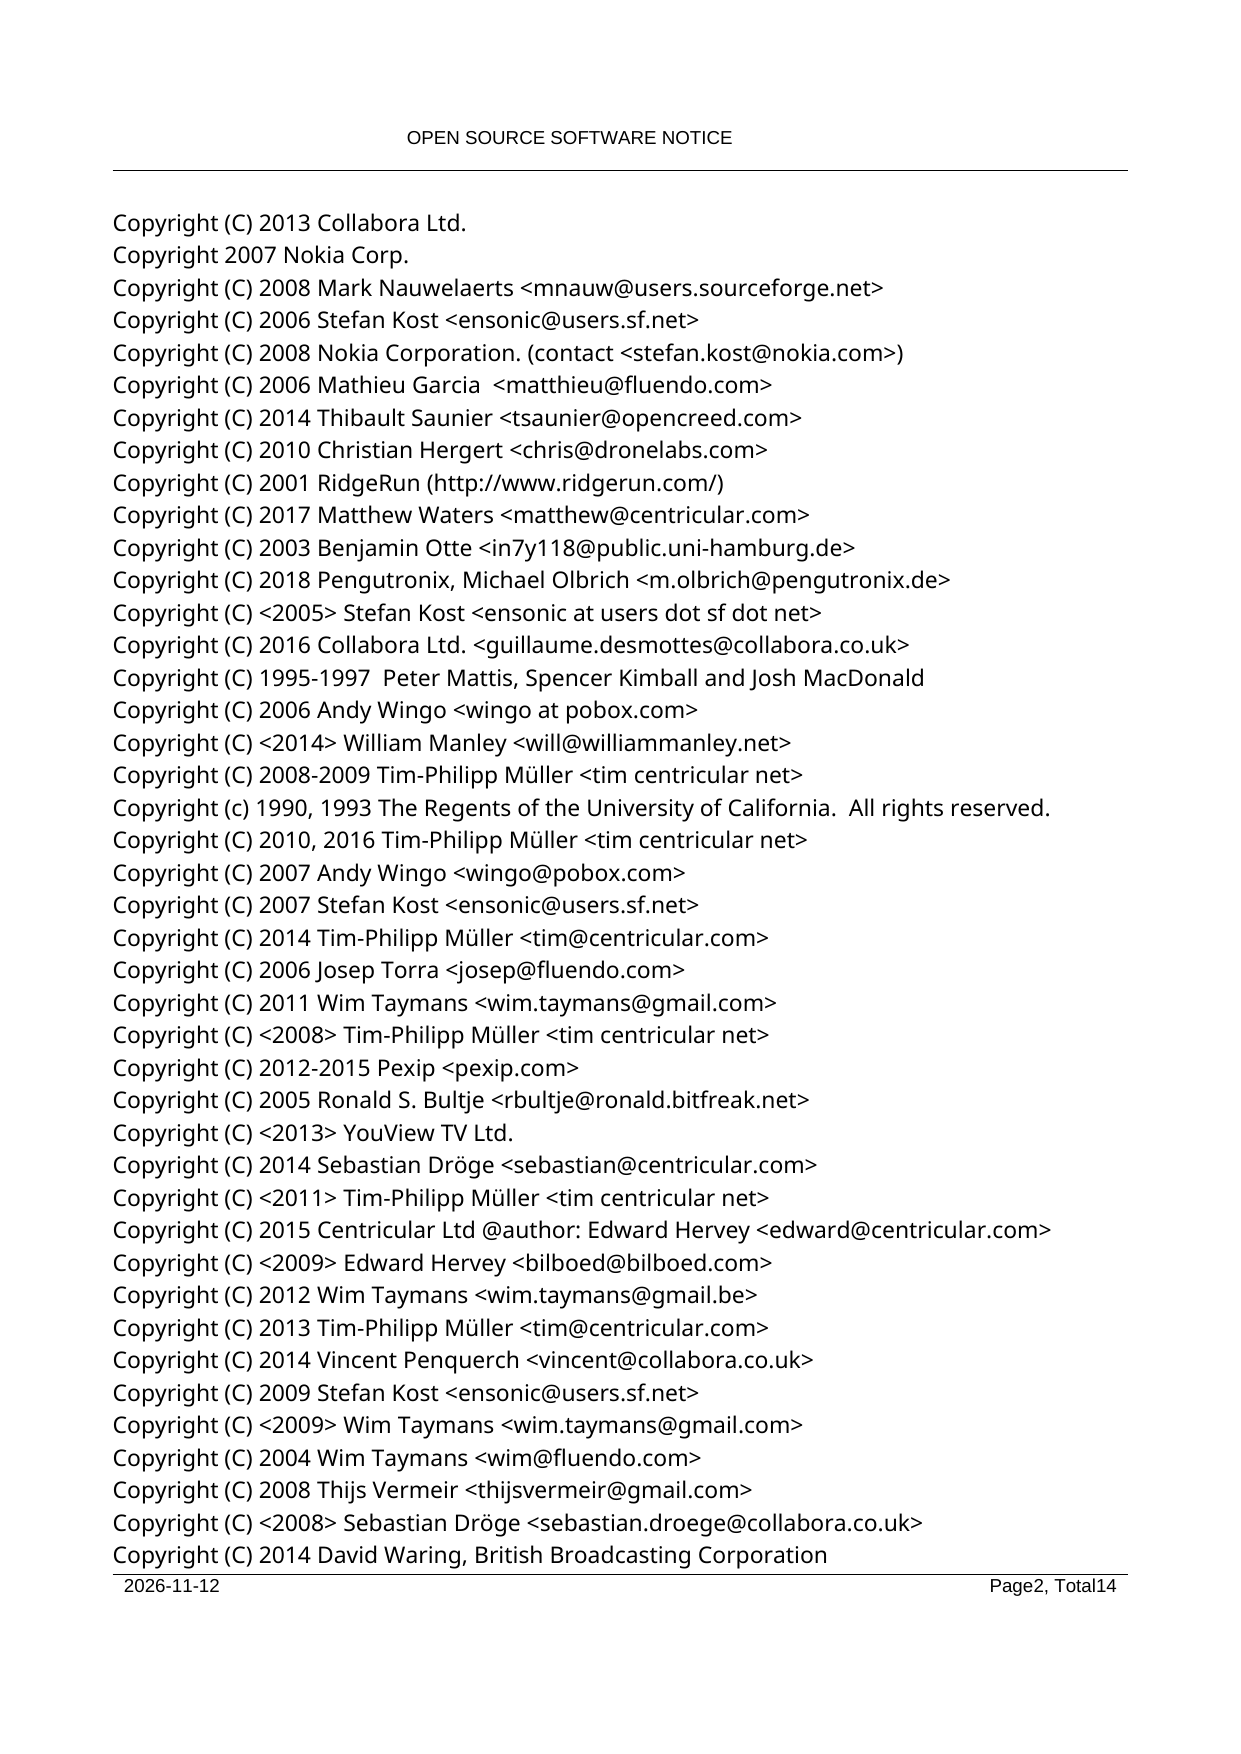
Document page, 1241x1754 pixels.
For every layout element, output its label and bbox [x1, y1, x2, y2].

text [112, 206, 1128, 1571]
